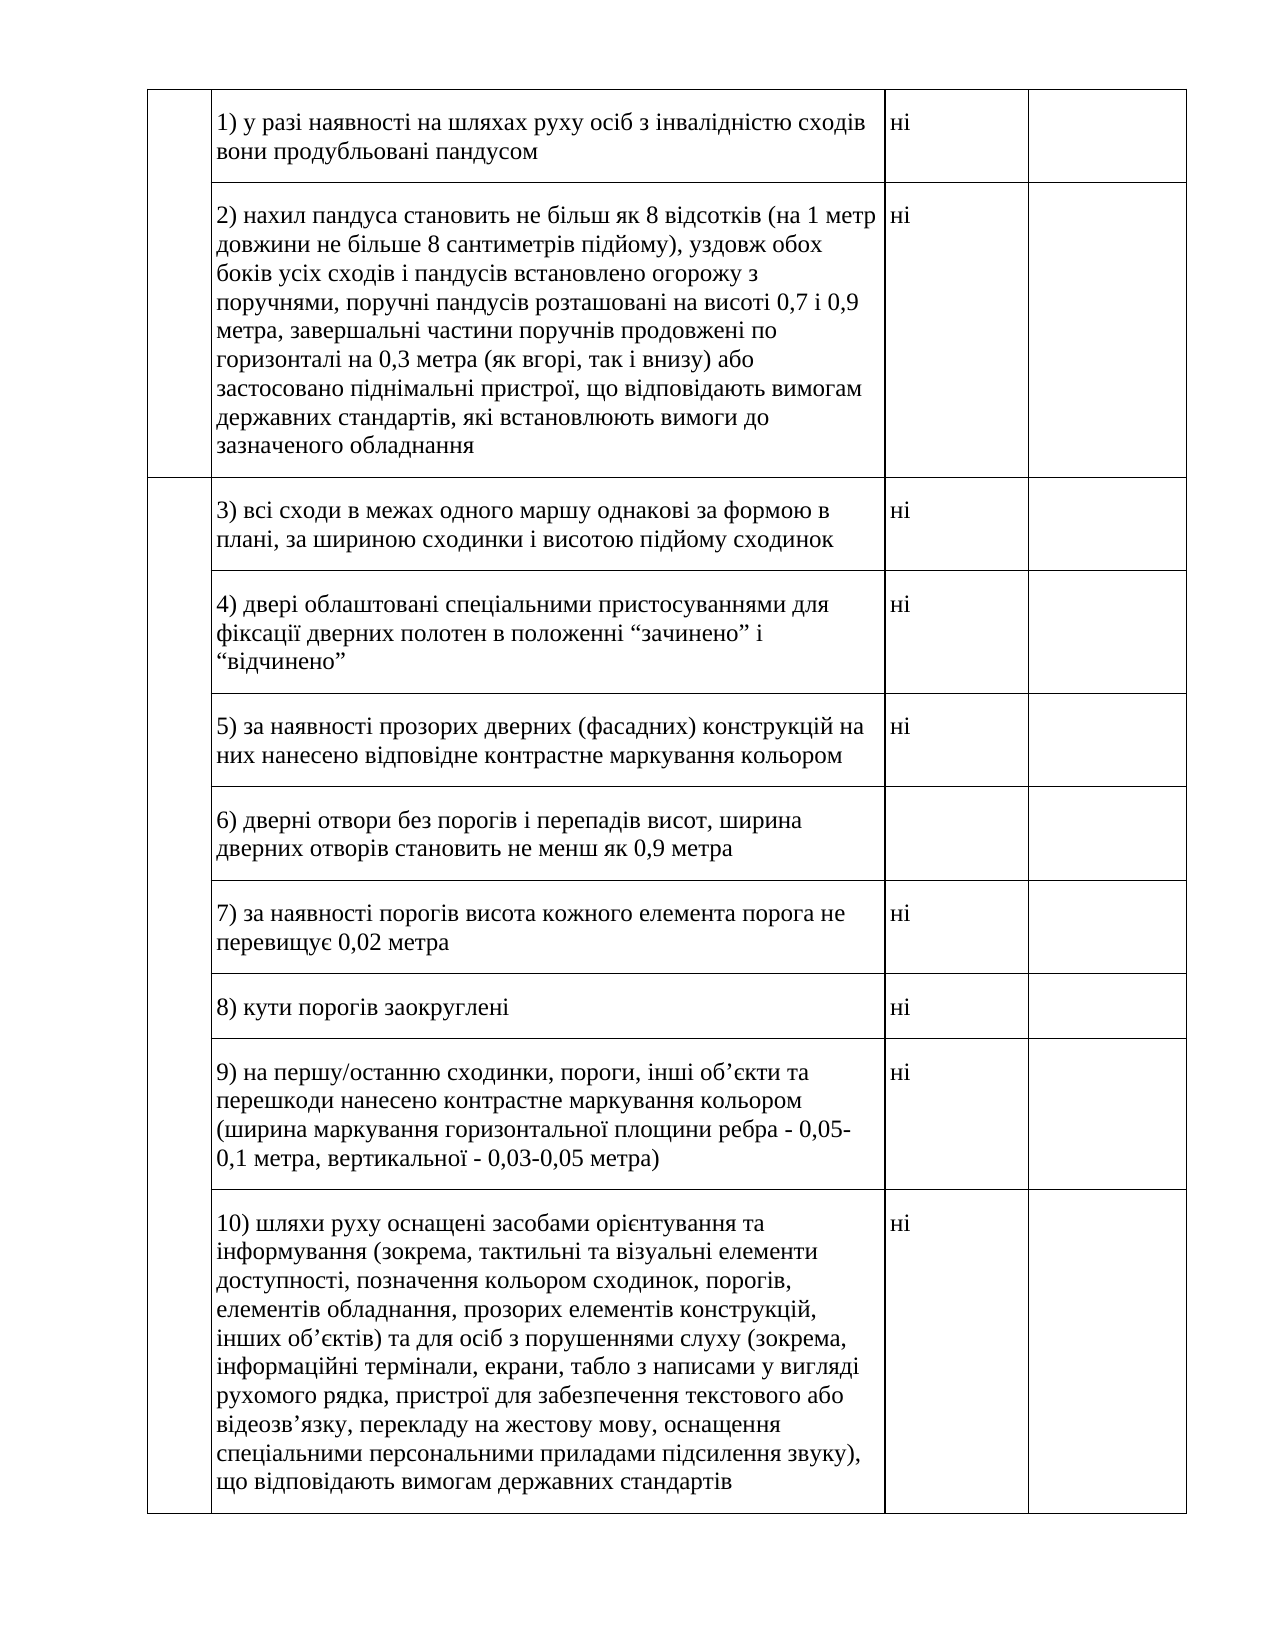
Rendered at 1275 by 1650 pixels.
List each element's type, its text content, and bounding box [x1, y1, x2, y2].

table_cell [1029, 183, 1186, 477]
table_cell [1029, 787, 1186, 880]
table_cell ні [886, 694, 1028, 786]
table_cell 3) всі сходи в межах одного маршу однакові за формою в плані, за шириною сходинки і висотою підйому сходинок [212, 478, 884, 570]
table_cell [1029, 478, 1186, 570]
table_cell [1029, 571, 1186, 693]
table_cell 7) за наявності порогів висота кожного елемента порога не перевищує 0,02 метра [212, 881, 884, 973]
table_cell [1029, 694, 1186, 786]
table_cell 6) дверні отвори без порогів і перепадів висот, ширина дверних отворів становить не менш як 0,9 метра [212, 787, 884, 880]
table_cell ні [886, 974, 1028, 1038]
table_cell [886, 787, 1028, 880]
table_cell [1029, 1190, 1186, 1513]
table_cell [1029, 974, 1186, 1038]
table_cell ні [886, 571, 1028, 693]
table_cell ні [886, 183, 1028, 477]
table_cell [1029, 1039, 1186, 1189]
table_cell ні [886, 881, 1028, 973]
table_cell ні [886, 478, 1028, 570]
table_cell 8) кути порогів заокруглені [212, 974, 884, 1038]
table_cell 4) двері облаштовані спеціальними пристосуваннями для фіксації дверних полотен в положенні “зачинено” і “відчинено” [212, 571, 884, 693]
table_cell 10) шляхи руху оснащені засобами орієнтування та інформування (зокрема, тактильні та візуальні елементи доступності, позначення кольором сходинок, порогів, елементів обладнання, прозорих елементів конструкцій, інших об’єктів) та для осіб з порушеннями слуху (зокрема, інформаційні термінали, екрани, табло з написами у вигляді рухомого рядка, пристрої для забезпечення текстового або відеозв’язку, перекладу на жестову мову, оснащення спеціальними персональними приладами підсилення звуку), що відповідають вимогам державних стандартів [212, 1190, 884, 1513]
table_cell ні [886, 90, 1028, 182]
table_cell [1029, 90, 1186, 182]
table_cell 9) на першу/останню сходинки, пороги, інші об’єкти та перешкоди нанесено контрастне маркування кольором (ширина маркування горизонтальної площини ребра - 0,05-0,1 метра, вертикальної - 0,03-0,05 метра) [212, 1039, 884, 1189]
table_cell ні [886, 1190, 1028, 1513]
table_cell [1029, 881, 1186, 973]
table_cell [148, 478, 211, 1513]
table_cell 2) нахил пандуса становить не більш як 8 відсотків (на 1 метр довжини не більше 8 сантиметрів підйому), уздовж обох боків усіх сходів і пандусів встановлено огорожу з поручнями, поручні пандусів розташовані на висоті 0,7 і 0,9 метра, завершальні частини поручнів продовжені по горизонталі на 0,3 метра (як вгорі, так і внизу) або застосовано піднімальні пристрої, що відповідають вимогам державних стандартів, які встановлюють вимоги до зазначеного обладнання [212, 183, 884, 477]
table_cell ні [886, 1039, 1028, 1189]
table_cell 3. [148, 90, 211, 477]
table_cell 1) у разі наявності на шляхах руху осіб з інвалідністю сходів вони продубльовані пандусом [212, 90, 884, 182]
table_cell 5) за наявності прозорих дверних (фасадних) конструкцій на них нанесено відповідне контрастне маркування кольором [212, 694, 884, 786]
